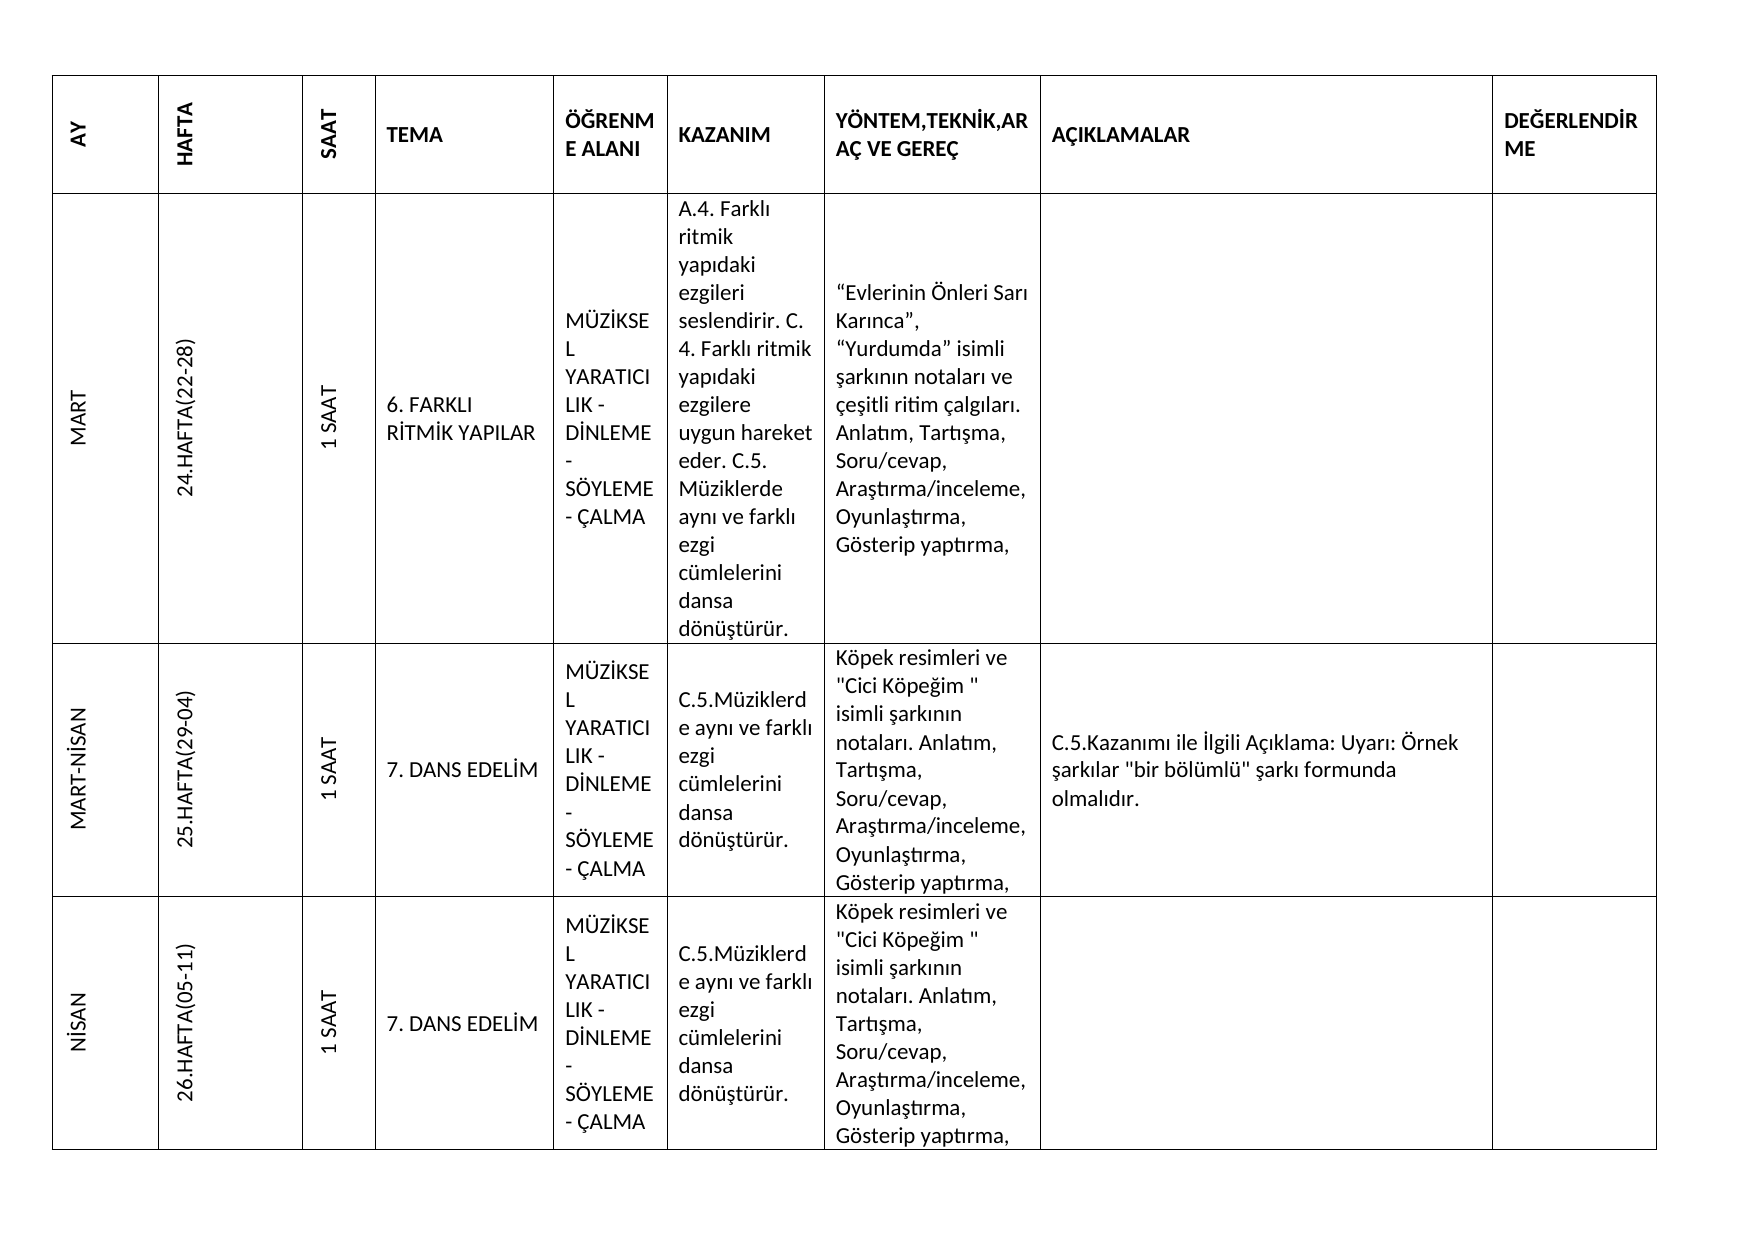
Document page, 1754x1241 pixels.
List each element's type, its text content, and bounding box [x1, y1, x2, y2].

table_cell C.5.Kazanımı ile İlgili Açıklama: Uyarı: Örnek şarkılar "bir bölümlü" şarkı formunda olmalıdır. [1041, 644, 1492, 896]
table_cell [825, 897, 1040, 1149]
table_cell [1493, 897, 1656, 1149]
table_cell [554, 194, 667, 642]
table_cell MART-NİSAN [53, 644, 158, 896]
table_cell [668, 897, 824, 1149]
table_cell [1041, 897, 1492, 1149]
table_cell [554, 897, 667, 1149]
table_header ÖĞRENME ALANI [554, 76, 667, 193]
table_header SAAT [303, 76, 375, 193]
table_cell MÜZİKSEL YARATICILIK - DİNLEME - SÖYLEME - ÇALMA [554, 644, 667, 896]
table_cell 25.HAFTA(29-04) [159, 644, 302, 896]
table_cell 7. DANS EDELİM [376, 644, 553, 896]
table_cell NİSAN [53, 897, 158, 1149]
table_header KAZANIM [668, 76, 824, 193]
table_header DEĞERLENDİRME [1493, 76, 1656, 193]
table_cell 1 SAAT [303, 644, 375, 896]
table_header YÖNTEM,TEKNİK,ARAÇ VE GEREÇ [825, 76, 1040, 193]
table_header AÇIKLAMALAR [1041, 76, 1492, 193]
table_cell 7. DANS EDELİM [376, 897, 553, 1149]
table_cell 1 SAAT [303, 194, 375, 642]
table_cell [1493, 194, 1656, 642]
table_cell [825, 194, 1040, 642]
table_cell 26.HAFTA(05-11) [159, 897, 302, 1149]
table_cell MART [53, 194, 158, 642]
table_cell [1493, 644, 1656, 896]
table_cell [1041, 194, 1492, 642]
table_cell C.5.Müziklerde aynı ve farklı ezgi cümlelerini dansa dönüştürür. [668, 644, 824, 896]
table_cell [668, 194, 824, 642]
table_header AY [53, 76, 158, 193]
table_header TEMA [376, 76, 553, 193]
table_header HAFTA [159, 76, 302, 193]
table_cell 1 SAAT [303, 897, 375, 1149]
table_cell 24.HAFTA(22-28) [159, 194, 302, 642]
table_cell Köpek resimleri ve "Cici Köpeğim " isimli şarkının notaları. Anlatım, Tartışma, Soru/cevap, Araştırma/inceleme, Oyunlaştırma, Gösterip yaptırma, [825, 644, 1040, 896]
table_cell 6. FARKLI RİTMİK YAPILAR [376, 194, 553, 642]
